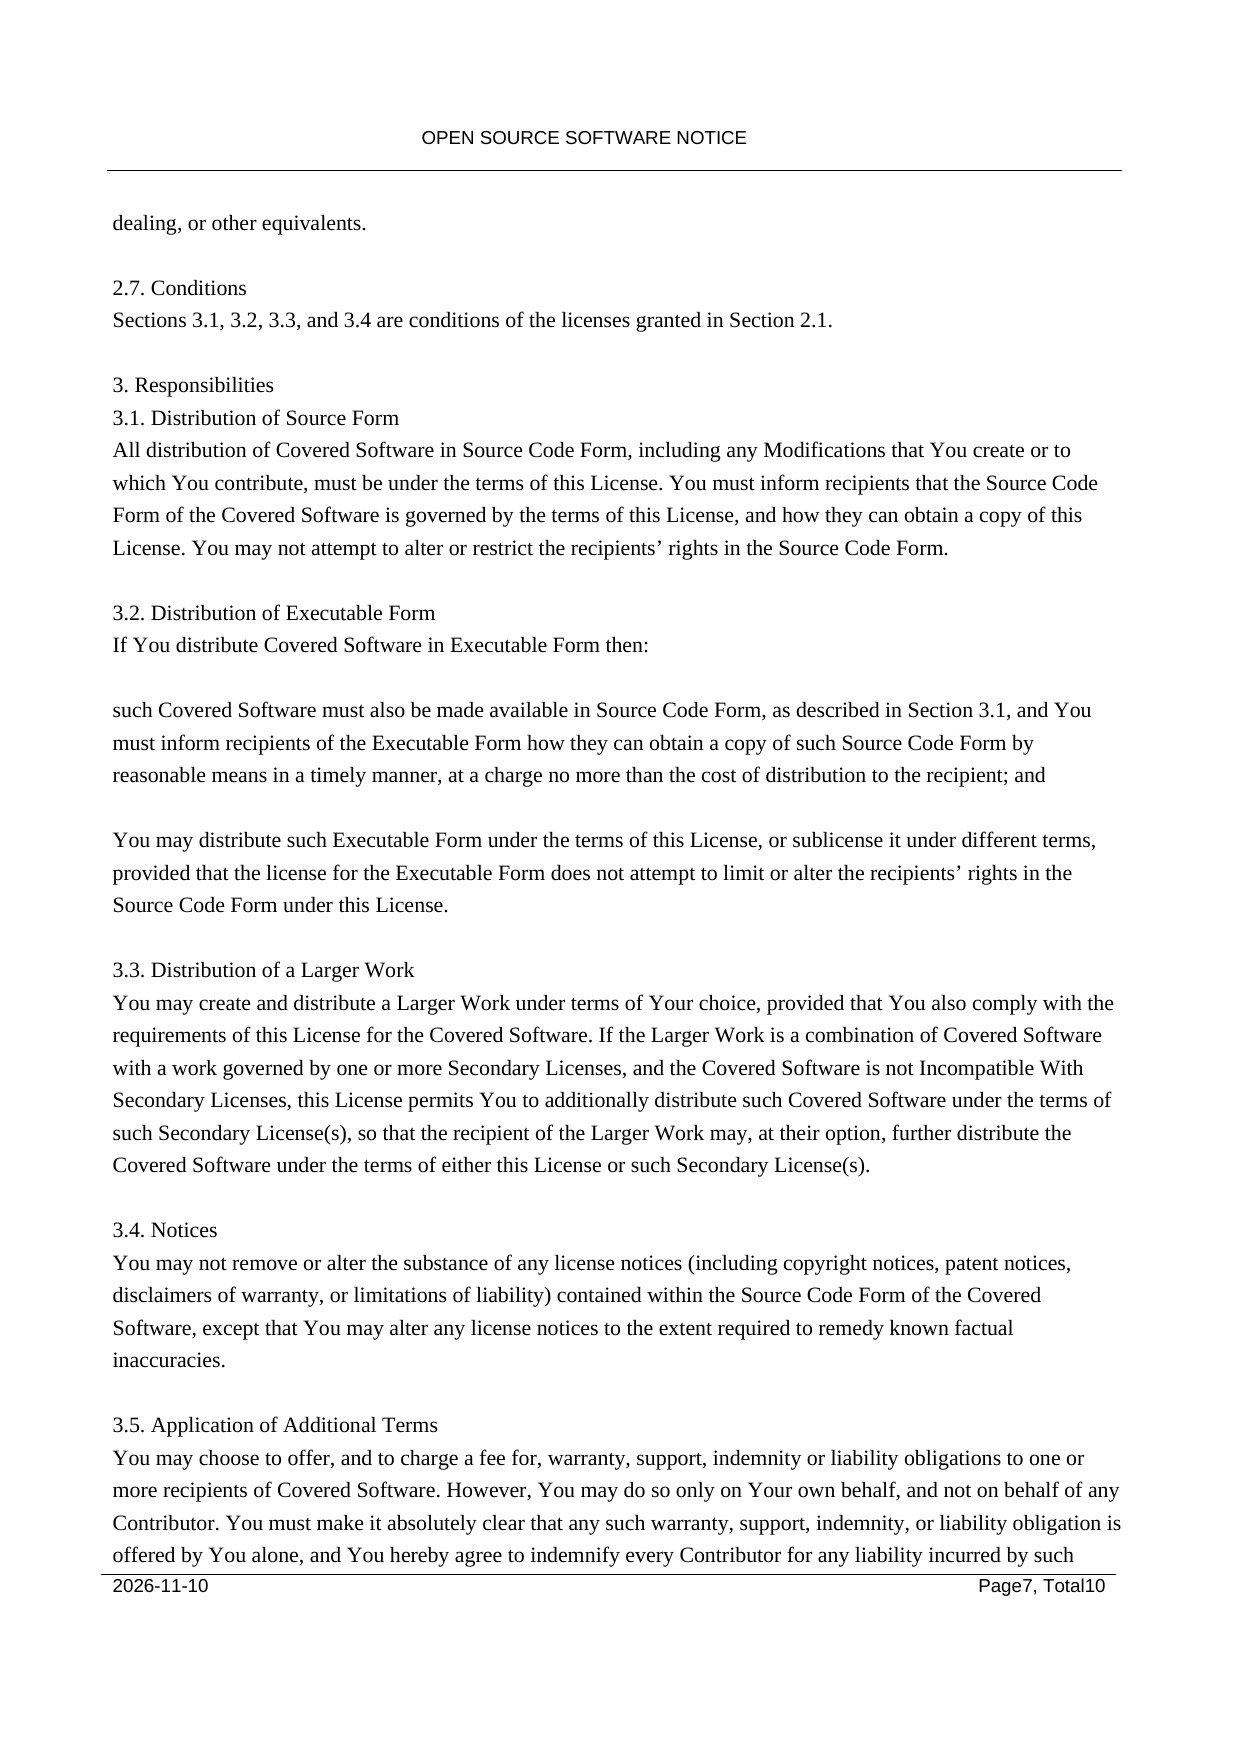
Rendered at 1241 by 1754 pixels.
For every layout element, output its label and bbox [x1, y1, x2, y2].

text [112, 206, 1128, 1571]
